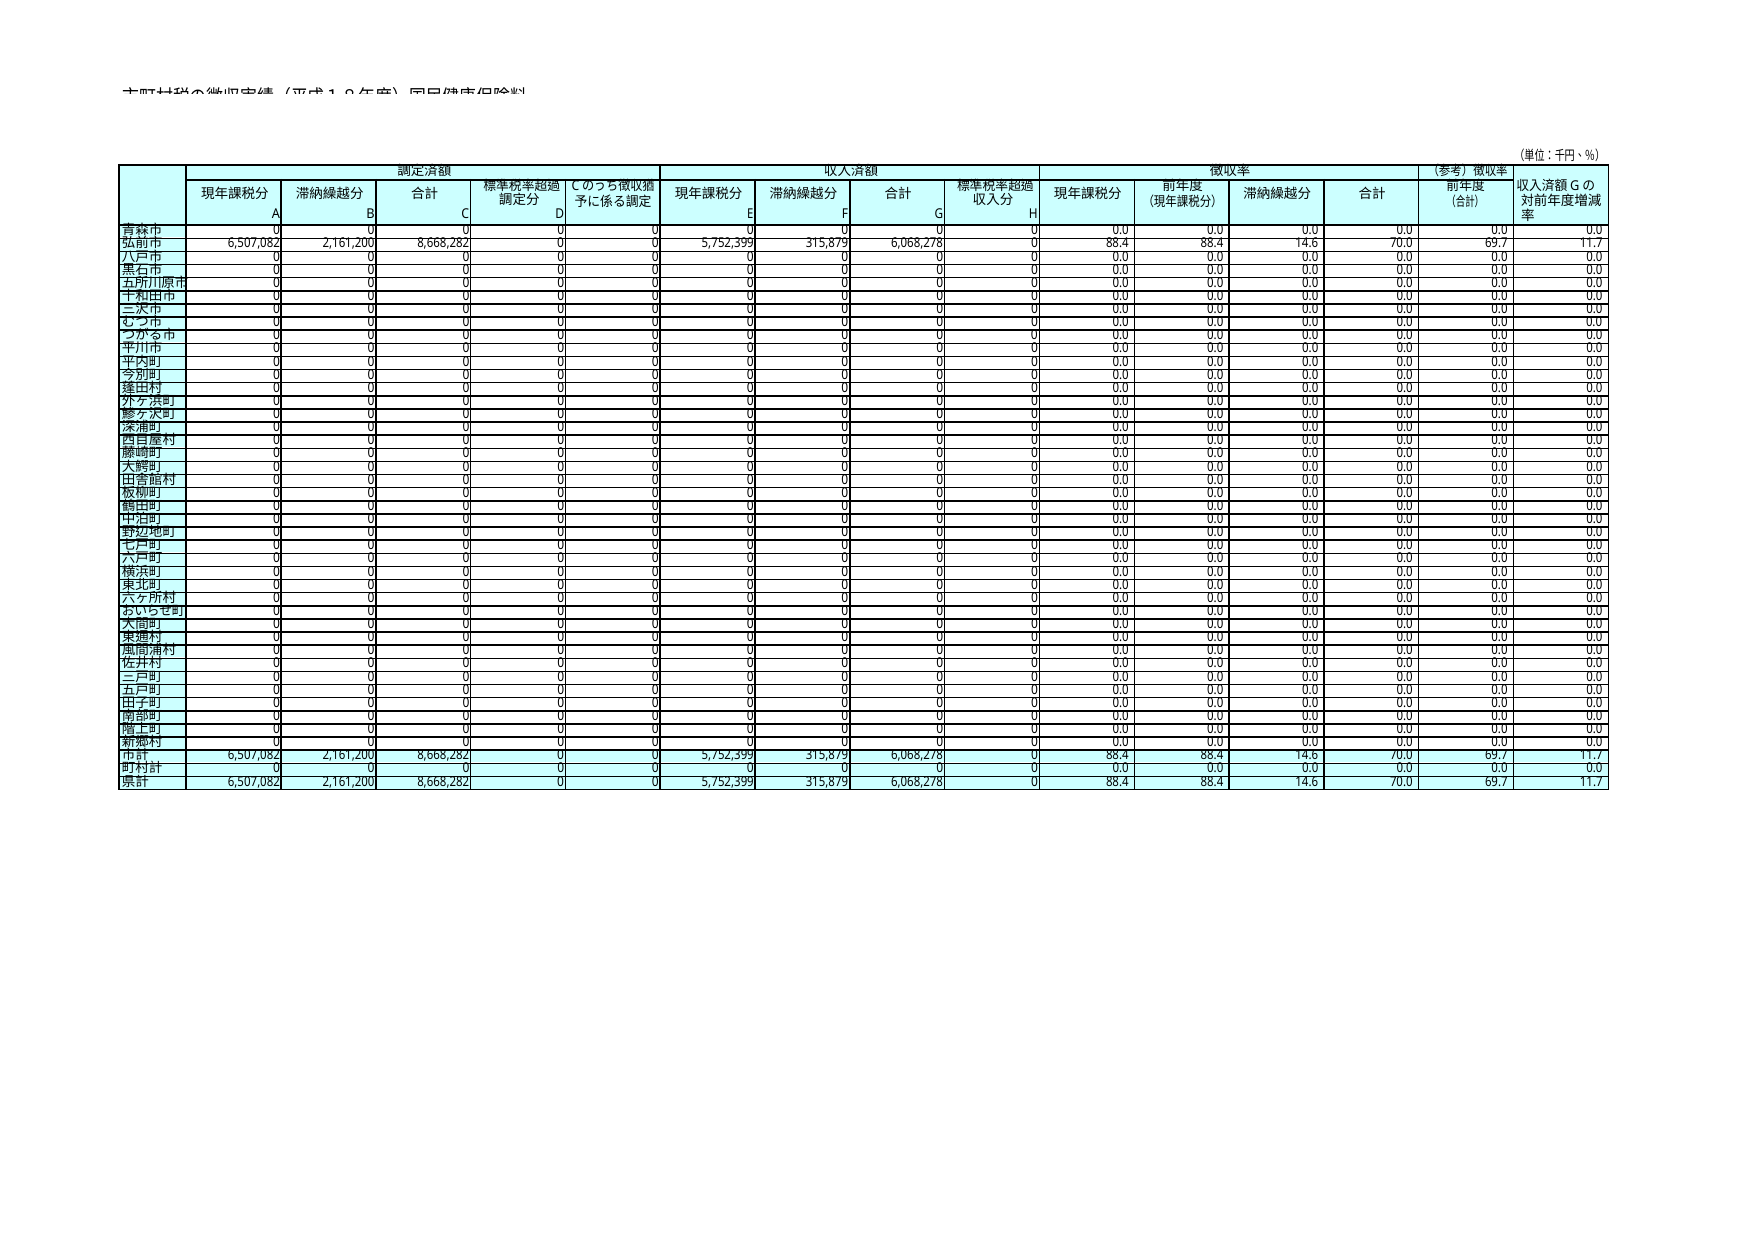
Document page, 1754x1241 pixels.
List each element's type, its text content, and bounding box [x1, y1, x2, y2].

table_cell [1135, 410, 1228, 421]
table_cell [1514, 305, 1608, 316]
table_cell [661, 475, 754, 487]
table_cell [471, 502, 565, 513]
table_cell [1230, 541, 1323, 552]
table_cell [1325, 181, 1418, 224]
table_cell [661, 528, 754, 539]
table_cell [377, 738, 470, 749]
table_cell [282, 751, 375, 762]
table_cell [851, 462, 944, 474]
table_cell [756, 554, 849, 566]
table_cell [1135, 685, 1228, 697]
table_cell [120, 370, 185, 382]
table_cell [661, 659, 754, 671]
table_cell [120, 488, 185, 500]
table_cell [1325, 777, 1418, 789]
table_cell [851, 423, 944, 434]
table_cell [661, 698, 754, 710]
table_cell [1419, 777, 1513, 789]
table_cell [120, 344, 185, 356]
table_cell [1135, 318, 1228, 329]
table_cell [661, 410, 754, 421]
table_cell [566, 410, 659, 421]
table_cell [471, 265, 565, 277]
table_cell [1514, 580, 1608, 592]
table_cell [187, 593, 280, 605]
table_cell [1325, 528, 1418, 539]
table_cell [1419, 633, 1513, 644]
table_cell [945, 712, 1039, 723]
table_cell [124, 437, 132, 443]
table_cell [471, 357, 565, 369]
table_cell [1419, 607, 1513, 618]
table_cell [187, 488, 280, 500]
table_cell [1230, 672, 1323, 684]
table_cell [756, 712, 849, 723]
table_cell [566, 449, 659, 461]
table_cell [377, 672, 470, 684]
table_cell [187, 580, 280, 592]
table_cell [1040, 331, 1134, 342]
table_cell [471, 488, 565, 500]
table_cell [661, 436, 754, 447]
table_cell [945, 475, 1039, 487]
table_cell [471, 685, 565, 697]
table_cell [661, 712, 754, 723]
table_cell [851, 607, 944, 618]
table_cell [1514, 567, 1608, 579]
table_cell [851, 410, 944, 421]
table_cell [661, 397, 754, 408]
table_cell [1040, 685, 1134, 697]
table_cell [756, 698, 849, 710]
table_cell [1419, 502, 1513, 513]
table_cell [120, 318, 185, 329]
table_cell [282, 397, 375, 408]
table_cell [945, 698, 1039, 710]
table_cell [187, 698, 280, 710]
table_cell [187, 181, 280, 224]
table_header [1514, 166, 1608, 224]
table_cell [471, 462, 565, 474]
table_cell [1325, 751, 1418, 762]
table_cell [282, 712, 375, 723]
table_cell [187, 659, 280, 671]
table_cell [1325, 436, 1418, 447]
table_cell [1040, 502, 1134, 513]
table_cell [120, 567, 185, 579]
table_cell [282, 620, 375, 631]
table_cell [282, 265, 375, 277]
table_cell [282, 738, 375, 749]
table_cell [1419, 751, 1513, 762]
text （単位：千円、％） [106, 145, 1605, 164]
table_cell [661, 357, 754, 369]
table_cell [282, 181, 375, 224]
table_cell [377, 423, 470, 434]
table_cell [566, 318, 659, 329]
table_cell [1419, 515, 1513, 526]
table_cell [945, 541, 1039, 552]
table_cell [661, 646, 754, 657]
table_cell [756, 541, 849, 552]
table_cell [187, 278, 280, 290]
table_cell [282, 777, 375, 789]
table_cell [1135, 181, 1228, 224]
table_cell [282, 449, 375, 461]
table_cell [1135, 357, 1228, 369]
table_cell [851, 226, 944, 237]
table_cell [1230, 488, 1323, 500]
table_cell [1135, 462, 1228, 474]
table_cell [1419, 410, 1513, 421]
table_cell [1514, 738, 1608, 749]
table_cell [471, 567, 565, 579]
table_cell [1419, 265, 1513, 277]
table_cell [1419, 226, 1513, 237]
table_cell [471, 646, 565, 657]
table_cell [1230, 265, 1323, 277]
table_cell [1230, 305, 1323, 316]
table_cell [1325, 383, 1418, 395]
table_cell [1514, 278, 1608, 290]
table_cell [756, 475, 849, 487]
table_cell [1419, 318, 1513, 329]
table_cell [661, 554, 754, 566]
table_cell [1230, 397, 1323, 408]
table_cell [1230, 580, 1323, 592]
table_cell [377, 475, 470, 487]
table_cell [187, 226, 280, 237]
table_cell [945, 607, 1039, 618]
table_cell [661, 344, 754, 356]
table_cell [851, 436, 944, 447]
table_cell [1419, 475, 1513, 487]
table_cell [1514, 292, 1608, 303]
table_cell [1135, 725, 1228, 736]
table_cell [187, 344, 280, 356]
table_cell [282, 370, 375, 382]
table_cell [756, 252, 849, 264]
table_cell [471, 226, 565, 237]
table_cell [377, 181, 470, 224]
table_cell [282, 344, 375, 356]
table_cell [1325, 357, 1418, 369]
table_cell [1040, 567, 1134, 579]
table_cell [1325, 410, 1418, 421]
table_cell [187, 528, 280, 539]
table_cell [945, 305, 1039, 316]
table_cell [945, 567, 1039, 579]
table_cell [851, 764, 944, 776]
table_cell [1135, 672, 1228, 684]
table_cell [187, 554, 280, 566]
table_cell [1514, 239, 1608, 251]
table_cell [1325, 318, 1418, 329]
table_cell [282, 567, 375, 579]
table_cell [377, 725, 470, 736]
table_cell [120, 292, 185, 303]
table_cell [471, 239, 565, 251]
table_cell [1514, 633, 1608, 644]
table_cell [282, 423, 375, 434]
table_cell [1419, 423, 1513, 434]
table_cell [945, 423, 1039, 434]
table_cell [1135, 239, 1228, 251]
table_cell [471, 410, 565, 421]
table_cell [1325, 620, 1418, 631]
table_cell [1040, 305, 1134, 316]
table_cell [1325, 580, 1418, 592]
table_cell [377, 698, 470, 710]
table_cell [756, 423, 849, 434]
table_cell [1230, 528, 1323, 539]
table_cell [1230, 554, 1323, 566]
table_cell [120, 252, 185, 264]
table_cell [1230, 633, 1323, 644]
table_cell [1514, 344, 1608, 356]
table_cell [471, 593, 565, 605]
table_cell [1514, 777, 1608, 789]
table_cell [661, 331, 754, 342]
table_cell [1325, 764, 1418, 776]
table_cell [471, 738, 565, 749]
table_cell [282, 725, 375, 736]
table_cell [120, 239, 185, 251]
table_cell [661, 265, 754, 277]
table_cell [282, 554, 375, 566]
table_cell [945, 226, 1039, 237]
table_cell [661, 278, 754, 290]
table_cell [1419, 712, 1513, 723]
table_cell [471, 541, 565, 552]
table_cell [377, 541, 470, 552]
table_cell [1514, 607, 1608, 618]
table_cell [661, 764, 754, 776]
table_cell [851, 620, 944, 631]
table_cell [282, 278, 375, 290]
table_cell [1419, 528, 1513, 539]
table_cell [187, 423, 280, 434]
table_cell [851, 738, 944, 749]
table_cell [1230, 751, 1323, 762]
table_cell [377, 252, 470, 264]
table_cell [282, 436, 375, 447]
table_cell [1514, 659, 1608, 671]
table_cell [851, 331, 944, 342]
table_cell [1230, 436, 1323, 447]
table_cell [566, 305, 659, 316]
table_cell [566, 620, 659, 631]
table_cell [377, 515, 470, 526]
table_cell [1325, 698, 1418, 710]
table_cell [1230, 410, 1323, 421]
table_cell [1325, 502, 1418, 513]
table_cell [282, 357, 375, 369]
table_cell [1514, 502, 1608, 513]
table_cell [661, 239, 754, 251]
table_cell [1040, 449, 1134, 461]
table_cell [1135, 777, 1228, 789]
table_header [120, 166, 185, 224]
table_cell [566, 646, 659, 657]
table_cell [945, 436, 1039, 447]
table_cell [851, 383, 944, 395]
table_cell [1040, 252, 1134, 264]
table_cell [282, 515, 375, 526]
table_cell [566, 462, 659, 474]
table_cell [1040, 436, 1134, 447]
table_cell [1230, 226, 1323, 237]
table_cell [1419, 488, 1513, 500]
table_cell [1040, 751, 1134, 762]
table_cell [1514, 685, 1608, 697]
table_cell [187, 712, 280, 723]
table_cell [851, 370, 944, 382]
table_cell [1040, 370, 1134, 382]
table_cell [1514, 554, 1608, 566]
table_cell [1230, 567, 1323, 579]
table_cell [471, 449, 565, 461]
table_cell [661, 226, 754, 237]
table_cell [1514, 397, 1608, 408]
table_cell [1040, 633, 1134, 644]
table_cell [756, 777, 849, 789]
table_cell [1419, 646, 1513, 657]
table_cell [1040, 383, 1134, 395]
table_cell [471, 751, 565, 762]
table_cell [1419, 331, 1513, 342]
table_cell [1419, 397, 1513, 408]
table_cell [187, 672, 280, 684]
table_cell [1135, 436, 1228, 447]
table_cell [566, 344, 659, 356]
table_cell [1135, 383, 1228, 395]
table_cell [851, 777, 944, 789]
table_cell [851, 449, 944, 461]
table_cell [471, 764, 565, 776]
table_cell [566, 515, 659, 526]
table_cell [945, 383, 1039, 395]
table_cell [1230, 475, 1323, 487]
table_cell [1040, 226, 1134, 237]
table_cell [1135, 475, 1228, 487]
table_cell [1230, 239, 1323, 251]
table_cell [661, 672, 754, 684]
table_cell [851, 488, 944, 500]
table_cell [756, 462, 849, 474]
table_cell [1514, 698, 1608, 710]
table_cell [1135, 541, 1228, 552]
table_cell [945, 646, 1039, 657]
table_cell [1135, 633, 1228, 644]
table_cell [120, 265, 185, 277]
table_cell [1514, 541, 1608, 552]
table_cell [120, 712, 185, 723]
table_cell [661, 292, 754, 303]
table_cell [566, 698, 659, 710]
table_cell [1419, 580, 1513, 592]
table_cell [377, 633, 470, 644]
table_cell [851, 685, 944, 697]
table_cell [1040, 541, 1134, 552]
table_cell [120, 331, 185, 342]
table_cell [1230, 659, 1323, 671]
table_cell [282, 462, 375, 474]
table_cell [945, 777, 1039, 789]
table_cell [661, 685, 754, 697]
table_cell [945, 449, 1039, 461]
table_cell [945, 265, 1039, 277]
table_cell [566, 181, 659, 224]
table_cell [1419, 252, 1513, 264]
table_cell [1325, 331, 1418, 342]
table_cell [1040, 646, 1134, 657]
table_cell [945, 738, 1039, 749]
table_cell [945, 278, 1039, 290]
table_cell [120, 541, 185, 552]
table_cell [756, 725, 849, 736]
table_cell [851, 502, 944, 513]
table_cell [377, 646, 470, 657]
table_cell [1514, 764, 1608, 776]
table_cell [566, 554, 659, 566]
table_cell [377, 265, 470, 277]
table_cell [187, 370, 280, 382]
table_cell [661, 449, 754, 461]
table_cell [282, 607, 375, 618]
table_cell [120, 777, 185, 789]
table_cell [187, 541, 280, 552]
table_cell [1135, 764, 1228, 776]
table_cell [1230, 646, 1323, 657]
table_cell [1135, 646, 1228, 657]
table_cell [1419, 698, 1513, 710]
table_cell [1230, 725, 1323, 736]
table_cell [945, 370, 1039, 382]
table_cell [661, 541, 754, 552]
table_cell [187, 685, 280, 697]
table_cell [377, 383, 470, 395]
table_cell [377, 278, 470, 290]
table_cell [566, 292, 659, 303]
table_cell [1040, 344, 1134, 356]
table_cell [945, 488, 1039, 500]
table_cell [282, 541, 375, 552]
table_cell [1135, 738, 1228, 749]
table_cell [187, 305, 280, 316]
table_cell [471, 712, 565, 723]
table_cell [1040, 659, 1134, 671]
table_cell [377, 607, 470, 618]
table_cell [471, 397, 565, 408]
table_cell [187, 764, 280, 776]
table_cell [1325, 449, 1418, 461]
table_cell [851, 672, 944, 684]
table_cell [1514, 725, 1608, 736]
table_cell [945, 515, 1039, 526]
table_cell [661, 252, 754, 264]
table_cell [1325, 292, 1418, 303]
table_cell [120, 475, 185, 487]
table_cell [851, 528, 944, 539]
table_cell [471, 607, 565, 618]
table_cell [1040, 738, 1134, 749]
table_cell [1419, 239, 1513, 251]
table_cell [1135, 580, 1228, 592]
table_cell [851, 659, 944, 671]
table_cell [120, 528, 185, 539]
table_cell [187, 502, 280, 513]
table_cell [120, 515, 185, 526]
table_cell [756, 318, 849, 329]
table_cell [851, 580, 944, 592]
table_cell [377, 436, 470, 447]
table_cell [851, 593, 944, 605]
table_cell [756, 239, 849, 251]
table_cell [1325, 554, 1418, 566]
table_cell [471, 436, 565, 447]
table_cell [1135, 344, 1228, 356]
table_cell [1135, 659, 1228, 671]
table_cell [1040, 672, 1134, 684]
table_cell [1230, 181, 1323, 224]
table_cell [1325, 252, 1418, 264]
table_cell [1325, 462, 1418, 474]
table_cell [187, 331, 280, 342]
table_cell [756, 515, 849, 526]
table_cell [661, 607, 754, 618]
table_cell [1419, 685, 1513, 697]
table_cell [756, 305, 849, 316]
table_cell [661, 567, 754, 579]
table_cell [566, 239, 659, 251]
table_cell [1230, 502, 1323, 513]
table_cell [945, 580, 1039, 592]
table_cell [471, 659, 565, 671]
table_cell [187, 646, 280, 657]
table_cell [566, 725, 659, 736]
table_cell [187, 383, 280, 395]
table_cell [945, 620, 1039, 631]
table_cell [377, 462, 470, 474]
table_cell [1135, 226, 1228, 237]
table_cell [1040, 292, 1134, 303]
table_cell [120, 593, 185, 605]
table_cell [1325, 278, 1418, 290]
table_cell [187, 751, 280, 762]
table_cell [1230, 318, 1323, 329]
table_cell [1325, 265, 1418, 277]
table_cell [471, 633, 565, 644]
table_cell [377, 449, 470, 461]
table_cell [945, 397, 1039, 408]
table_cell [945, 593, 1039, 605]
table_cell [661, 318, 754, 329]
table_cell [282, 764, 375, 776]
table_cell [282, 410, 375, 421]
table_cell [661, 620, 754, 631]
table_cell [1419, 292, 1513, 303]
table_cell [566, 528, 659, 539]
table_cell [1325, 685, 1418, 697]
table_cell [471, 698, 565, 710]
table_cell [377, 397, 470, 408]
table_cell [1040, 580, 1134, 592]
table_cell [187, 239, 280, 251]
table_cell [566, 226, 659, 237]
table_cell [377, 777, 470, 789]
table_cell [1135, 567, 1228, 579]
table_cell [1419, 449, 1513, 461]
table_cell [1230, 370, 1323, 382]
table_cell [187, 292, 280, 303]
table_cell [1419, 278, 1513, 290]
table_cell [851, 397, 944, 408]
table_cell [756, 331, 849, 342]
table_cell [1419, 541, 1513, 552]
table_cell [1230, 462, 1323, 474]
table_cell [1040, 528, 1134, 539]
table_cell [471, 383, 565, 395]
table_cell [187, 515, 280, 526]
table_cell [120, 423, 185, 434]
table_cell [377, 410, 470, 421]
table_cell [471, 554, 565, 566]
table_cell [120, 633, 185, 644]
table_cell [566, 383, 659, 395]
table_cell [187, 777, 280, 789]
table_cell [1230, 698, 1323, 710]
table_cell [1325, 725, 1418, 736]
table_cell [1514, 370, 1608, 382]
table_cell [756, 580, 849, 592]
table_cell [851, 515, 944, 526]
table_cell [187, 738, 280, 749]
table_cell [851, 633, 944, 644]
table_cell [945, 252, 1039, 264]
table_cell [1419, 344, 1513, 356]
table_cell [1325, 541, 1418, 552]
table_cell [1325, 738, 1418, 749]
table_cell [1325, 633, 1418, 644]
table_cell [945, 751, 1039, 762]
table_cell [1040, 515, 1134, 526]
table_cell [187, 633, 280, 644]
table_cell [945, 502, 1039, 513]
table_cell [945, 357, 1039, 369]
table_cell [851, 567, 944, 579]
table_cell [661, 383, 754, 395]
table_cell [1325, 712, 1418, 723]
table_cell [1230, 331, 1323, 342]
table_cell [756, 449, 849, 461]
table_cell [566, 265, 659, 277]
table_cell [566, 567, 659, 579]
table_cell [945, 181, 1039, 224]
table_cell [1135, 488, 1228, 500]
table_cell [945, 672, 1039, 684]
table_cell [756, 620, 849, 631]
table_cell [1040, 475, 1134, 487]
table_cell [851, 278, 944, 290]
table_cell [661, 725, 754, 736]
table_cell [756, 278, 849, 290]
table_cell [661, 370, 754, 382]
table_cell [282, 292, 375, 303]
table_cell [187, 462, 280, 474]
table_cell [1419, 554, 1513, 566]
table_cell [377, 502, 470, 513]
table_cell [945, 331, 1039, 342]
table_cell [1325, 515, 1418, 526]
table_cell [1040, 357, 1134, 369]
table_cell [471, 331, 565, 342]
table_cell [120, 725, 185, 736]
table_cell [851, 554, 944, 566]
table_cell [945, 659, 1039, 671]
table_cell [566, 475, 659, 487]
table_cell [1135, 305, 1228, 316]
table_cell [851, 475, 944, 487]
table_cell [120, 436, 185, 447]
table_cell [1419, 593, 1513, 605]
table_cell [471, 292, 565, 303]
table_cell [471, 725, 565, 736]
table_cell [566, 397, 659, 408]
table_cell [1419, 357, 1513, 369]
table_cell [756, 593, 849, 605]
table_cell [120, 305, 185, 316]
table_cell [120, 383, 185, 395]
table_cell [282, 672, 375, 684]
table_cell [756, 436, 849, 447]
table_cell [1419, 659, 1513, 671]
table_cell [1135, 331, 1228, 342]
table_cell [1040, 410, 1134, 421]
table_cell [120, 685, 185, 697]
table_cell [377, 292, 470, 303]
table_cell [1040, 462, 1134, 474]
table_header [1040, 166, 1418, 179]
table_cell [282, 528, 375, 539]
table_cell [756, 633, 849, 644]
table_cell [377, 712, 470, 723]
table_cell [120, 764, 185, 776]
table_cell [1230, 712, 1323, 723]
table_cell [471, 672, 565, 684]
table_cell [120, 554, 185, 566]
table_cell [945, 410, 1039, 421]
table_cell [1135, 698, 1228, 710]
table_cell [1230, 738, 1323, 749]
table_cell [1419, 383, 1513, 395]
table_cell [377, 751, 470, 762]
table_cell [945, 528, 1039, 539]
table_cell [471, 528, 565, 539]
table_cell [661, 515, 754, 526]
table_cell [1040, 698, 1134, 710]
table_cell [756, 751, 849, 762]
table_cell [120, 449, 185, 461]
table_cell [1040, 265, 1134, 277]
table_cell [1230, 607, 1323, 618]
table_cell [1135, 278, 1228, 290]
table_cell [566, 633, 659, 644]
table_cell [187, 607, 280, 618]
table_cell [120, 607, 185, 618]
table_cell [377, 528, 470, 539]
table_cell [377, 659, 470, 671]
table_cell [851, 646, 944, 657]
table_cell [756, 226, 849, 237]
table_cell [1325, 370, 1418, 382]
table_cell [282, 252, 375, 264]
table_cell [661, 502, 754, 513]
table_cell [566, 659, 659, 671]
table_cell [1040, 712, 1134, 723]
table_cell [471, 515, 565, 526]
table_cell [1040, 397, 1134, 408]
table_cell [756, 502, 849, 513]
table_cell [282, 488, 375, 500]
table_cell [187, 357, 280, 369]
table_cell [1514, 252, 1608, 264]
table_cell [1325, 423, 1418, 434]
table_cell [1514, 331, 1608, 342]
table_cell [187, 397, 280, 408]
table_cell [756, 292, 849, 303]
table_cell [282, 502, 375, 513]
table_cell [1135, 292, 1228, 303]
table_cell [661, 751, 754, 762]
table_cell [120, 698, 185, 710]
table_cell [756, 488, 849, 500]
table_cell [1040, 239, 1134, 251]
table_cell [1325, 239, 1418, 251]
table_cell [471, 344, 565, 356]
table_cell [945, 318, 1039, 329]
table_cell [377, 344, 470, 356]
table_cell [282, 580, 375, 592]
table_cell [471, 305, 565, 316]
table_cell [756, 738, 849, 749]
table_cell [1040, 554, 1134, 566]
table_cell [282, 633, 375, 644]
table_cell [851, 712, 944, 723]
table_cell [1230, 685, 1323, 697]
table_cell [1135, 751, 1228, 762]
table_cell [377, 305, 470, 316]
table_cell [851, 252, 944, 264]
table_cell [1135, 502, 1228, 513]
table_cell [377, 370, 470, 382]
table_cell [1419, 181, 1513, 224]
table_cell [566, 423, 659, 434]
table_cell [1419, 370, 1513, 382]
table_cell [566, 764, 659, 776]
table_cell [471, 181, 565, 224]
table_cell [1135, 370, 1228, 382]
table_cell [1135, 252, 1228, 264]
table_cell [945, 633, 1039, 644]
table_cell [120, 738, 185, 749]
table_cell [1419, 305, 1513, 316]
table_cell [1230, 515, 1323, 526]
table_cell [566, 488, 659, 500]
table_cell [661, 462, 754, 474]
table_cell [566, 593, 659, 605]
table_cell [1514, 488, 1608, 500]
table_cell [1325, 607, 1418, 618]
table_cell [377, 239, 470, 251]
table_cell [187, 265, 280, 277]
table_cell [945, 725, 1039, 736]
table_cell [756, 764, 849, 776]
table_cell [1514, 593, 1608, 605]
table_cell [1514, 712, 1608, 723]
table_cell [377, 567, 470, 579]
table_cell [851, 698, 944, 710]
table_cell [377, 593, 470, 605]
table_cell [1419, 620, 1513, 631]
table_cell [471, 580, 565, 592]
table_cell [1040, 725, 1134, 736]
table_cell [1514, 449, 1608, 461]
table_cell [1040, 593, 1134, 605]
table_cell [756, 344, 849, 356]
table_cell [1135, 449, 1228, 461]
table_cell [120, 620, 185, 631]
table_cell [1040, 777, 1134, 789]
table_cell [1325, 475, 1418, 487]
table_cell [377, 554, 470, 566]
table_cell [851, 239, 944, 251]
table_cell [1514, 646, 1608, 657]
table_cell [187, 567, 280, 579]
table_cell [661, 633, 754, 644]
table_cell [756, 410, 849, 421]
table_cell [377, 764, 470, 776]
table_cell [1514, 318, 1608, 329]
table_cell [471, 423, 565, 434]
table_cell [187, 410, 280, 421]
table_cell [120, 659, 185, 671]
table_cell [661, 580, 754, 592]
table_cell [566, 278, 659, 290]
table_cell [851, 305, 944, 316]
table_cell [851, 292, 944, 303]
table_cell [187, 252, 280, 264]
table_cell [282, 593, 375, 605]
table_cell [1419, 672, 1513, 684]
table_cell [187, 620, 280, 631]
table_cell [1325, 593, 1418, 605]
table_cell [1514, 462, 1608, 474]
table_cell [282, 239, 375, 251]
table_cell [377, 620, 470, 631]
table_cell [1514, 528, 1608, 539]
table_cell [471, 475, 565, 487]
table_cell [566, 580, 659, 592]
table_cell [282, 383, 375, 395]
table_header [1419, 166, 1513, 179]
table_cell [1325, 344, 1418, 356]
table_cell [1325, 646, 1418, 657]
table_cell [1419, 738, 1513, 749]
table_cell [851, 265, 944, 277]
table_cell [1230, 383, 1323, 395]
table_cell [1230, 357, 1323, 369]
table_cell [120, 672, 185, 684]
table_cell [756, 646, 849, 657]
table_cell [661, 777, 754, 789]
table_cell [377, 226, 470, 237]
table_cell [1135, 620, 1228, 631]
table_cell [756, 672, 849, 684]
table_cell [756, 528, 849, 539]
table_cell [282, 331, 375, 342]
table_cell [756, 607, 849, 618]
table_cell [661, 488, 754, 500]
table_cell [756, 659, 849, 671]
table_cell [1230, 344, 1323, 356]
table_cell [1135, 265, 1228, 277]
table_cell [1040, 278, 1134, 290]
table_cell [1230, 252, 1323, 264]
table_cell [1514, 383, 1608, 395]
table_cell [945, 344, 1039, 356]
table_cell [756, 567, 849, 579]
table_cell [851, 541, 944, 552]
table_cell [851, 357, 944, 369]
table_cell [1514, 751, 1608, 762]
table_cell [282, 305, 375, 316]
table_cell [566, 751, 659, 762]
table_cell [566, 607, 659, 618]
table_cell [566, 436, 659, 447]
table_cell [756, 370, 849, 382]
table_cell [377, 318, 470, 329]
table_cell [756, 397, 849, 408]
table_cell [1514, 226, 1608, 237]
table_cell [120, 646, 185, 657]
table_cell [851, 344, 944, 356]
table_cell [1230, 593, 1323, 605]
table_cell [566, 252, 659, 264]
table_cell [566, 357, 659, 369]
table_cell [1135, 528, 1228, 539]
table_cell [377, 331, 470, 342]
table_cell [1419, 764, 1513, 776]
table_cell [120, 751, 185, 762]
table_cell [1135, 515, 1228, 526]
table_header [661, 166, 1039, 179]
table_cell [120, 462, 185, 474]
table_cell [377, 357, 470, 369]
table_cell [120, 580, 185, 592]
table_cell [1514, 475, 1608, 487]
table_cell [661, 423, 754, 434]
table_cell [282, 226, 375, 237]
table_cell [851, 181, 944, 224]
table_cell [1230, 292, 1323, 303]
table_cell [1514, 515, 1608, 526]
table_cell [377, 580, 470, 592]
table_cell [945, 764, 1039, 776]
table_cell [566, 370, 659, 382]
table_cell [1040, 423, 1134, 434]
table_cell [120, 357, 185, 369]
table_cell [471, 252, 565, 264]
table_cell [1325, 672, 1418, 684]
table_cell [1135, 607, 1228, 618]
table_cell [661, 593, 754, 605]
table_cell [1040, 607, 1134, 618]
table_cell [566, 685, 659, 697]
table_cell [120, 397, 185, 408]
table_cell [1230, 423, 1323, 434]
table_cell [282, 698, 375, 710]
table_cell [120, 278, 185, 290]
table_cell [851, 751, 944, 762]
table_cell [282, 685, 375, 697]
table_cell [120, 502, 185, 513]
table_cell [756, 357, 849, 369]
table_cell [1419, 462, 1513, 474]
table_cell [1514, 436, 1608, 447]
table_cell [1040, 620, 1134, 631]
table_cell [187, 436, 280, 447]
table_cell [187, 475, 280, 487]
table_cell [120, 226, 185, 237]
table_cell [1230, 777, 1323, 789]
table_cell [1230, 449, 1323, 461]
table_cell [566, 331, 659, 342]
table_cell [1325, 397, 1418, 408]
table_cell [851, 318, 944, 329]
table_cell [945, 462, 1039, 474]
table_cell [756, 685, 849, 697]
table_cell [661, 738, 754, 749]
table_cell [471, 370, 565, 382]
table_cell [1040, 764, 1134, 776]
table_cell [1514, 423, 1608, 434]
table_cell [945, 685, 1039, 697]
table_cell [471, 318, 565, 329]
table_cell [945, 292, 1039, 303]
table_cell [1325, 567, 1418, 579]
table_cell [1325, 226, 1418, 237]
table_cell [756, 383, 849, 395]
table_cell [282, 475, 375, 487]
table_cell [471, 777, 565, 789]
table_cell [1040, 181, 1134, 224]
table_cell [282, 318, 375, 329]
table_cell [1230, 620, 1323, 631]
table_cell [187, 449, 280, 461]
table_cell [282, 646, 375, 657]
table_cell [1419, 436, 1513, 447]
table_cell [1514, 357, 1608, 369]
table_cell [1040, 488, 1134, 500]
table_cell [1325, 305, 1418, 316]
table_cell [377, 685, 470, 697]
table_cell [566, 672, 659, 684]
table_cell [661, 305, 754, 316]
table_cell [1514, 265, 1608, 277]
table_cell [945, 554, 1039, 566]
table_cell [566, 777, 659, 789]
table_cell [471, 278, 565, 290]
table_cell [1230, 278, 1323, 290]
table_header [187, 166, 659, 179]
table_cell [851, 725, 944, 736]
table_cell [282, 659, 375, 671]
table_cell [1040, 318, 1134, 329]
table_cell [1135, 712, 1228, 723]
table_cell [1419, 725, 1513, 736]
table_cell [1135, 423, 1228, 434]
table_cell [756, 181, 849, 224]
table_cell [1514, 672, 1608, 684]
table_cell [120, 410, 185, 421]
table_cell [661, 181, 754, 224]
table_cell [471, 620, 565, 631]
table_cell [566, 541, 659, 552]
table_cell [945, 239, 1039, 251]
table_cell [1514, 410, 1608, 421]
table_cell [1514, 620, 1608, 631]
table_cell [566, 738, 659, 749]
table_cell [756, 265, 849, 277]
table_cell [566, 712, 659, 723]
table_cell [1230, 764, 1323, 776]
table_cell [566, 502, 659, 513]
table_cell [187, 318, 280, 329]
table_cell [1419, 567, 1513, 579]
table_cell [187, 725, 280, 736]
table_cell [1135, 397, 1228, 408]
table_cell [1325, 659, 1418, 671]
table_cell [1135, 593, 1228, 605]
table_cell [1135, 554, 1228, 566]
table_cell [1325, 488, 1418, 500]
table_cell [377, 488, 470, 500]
